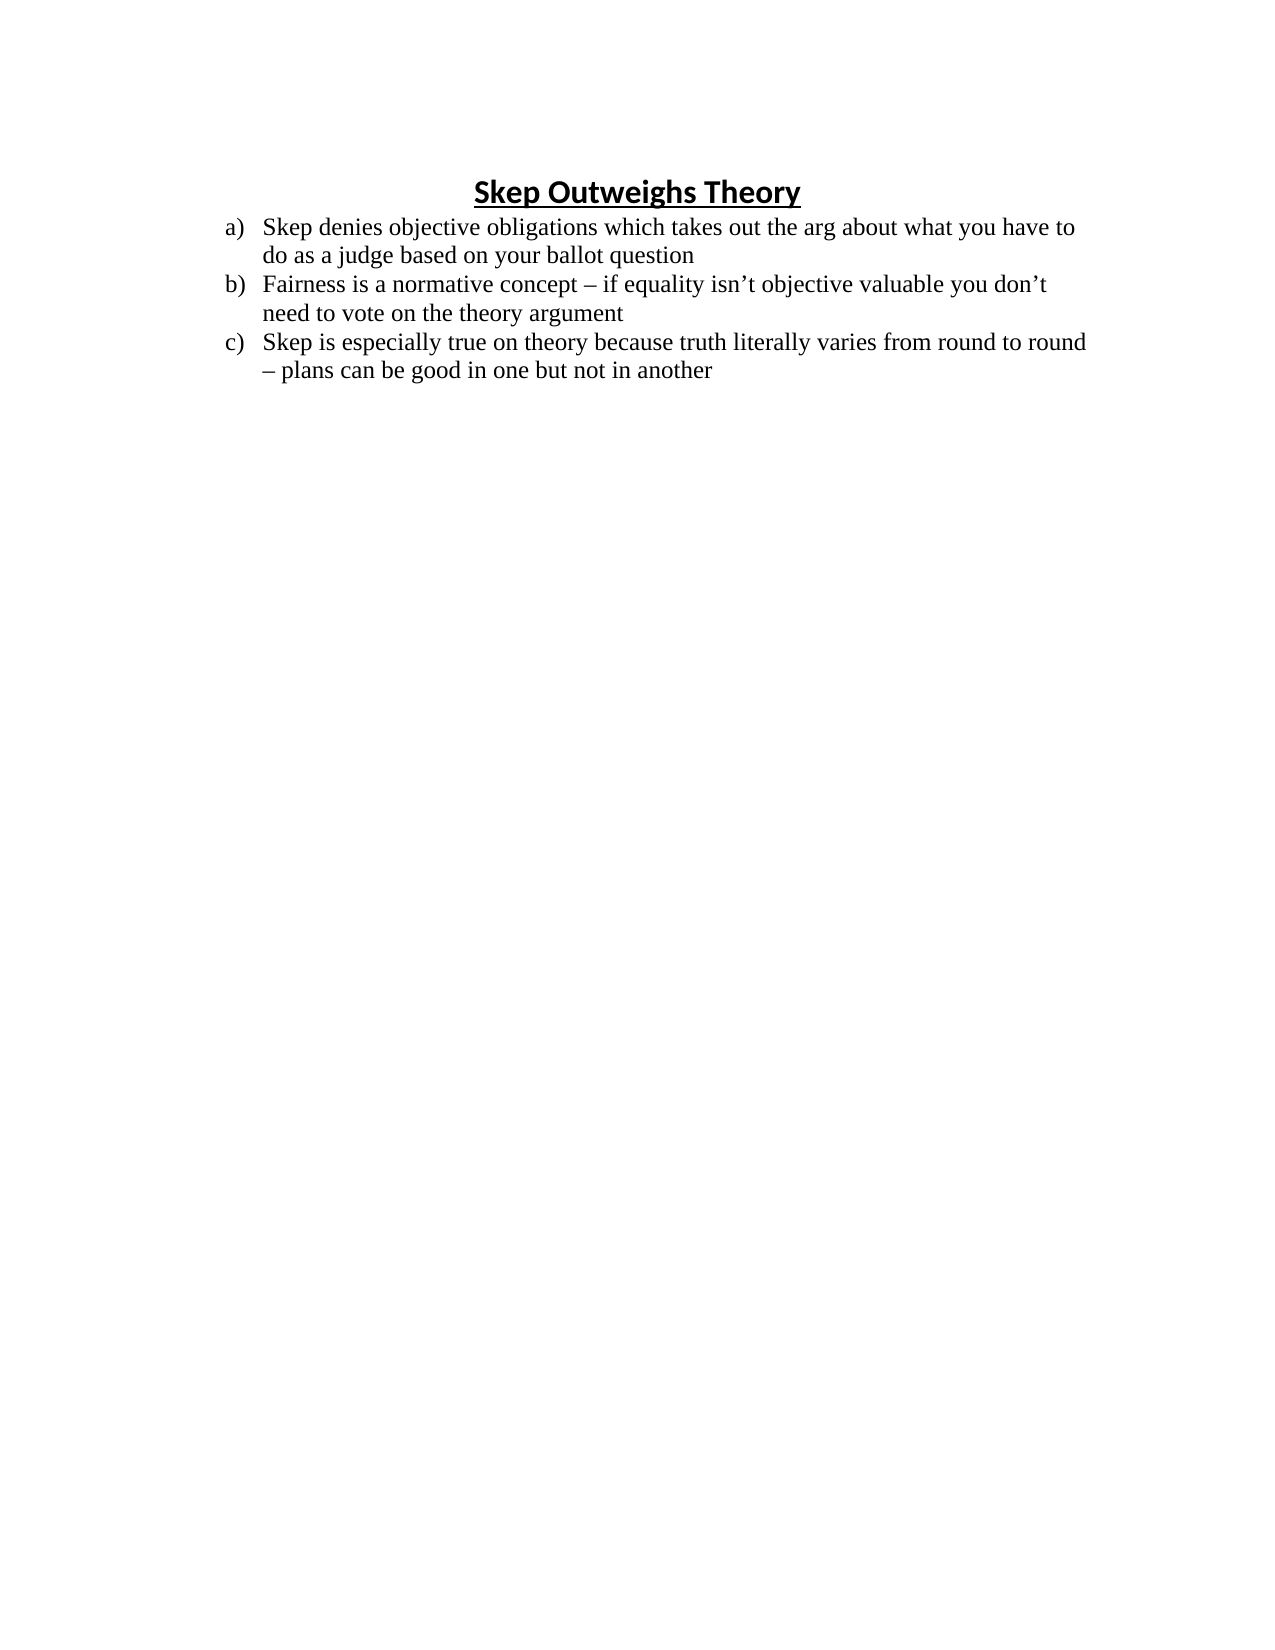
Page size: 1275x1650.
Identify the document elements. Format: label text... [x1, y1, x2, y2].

list Skep is especially true on theory because truth literally varies from round to round – plans can be good in one but not in another [225, 327, 1087, 384]
list Skep denies objective obligations which takes out the arg about what you have to do as a judge based on your ballot question [225, 212, 1087, 269]
list Fairness is a normative concept – if equality isn’t objective valuable you don’t need to vote on the theory argument [225, 269, 1087, 327]
subtitle Skep Outweighs Theory [187, 171, 1087, 212]
